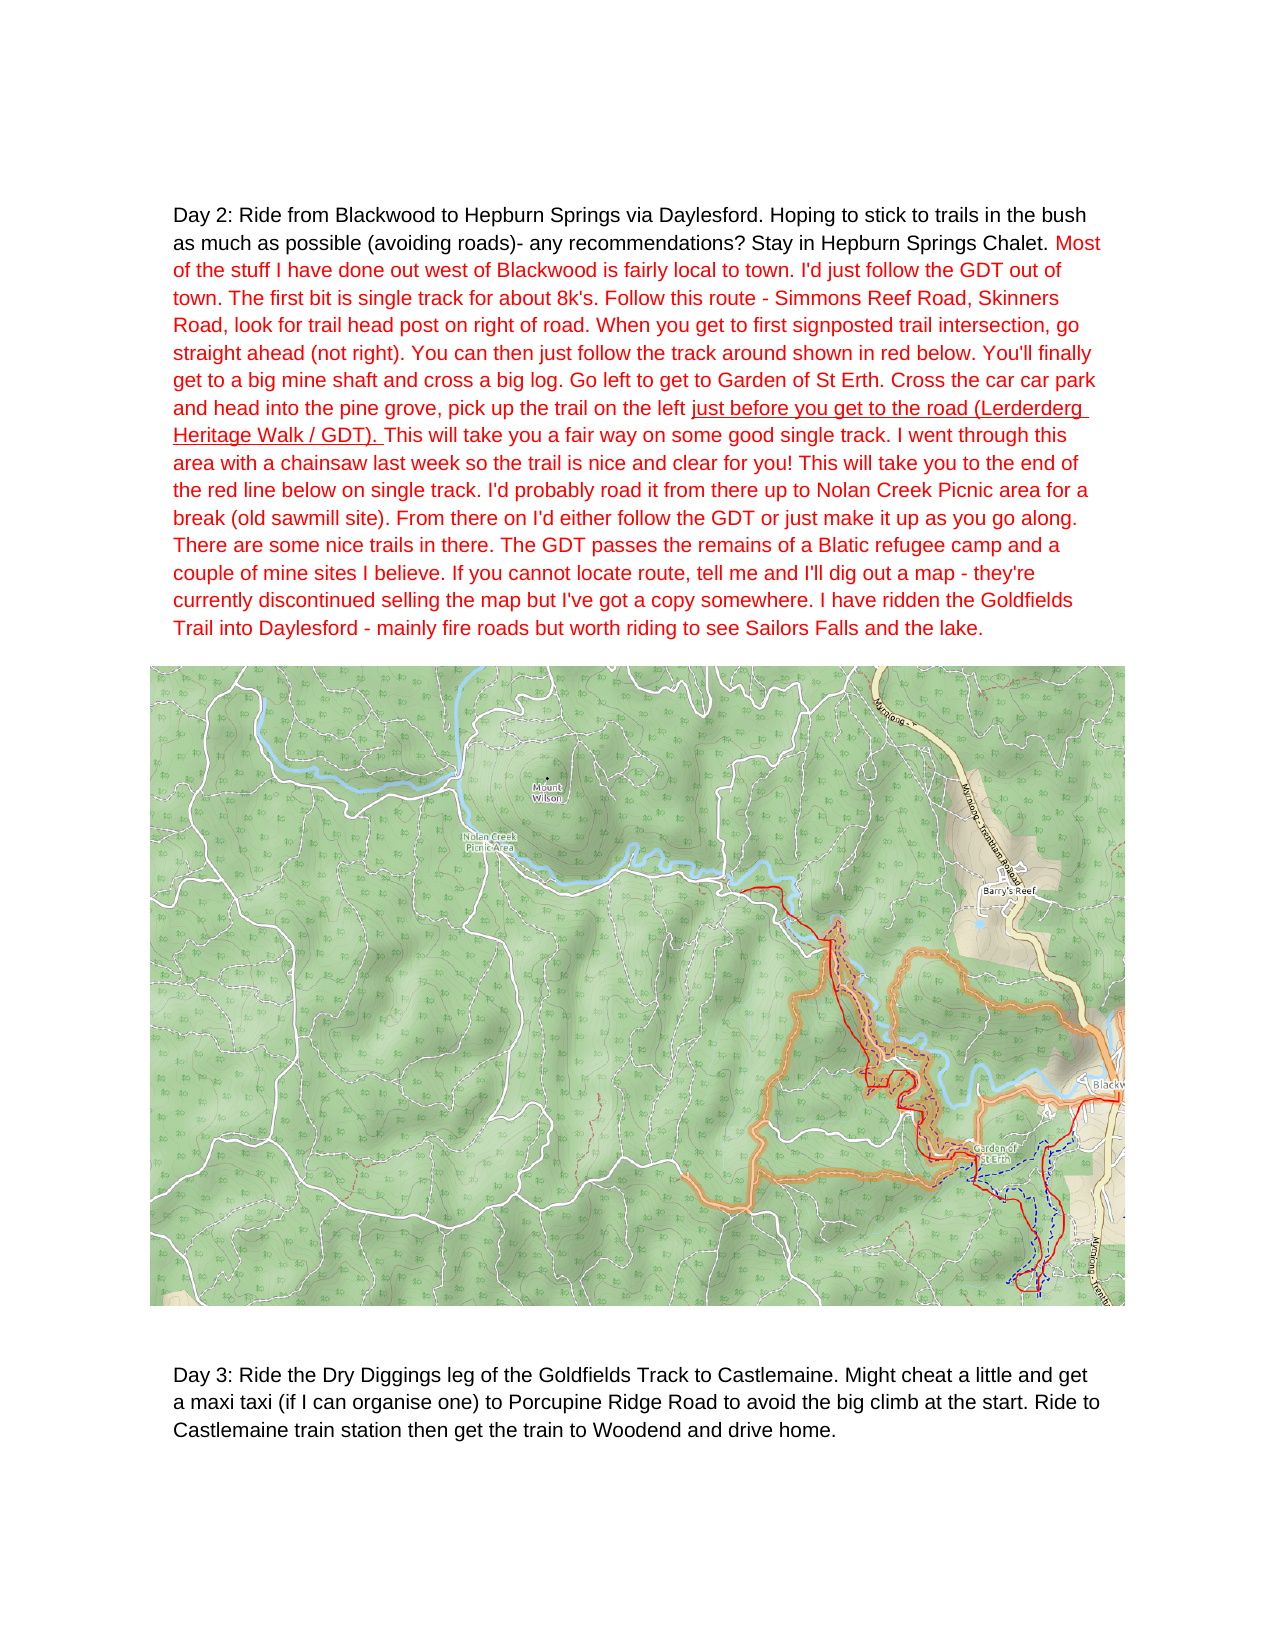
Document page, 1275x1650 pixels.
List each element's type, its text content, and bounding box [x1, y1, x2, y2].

picture [150, 666, 1125, 1306]
text Day 2: Ride from Blackwood to Hepburn Springs via Daylesford. Hoping to stick to trails in the bush as much as possible (avoiding roads)- any recommendations? Stay in Hepburn Springs Chalet. Most of the stuff I have done out west of Blackwood is fairly local to town. I'd just follow the GDT out of town. The first bit is single track for about 8k's. Follow this route - Simmons Reef Road, Skinners Road, look for trail head post on right of road. When you get to first signposted trail intersection, go straight ahead (not right). You can then just follow the track around shown in red below. You'll finally get to a big mine shaft and cross a big log. Go left to get to Garden of St Erth. Cross the car car park and head into the pine grove, pick up the trail on the left just before you get to the road (Lerderderg Heritage Walk / GDT). This will take you a fair way on some good single track. I went through this area with a chainsaw last week so the trail is nice and clear for you! This will take you to the end of the red line below on single track. I'd probably road it from there up to Nolan Creek Picnic area for a break (old sawmill site). From there on I'd either follow the GDT or just make it up as you go along. There are some nice trails in there. The GDT passes the remains of a Blatic refugee camp and a couple of mine sites I believe. If you cannot locate route, tell me and I'll dig out a map - they're currently discontinued selling the map but I've got a copy somewhere. I have ridden the Goldfields Trail into Daylesford - mainly fire roads but worth riding to see Sailors Falls and the lake. [173, 203, 1102, 639]
text Day 3: Ride the Dry Diggings leg of the Goldfields Track to Castlemaine. Might cheat a little and get a maxi taxi (if I can organise one) to Porcupine Ridge Road to avoid the big climb at the start. Ride to Castlemaine train station then get the train to Woodend and drive home. [173, 1363, 1102, 1442]
